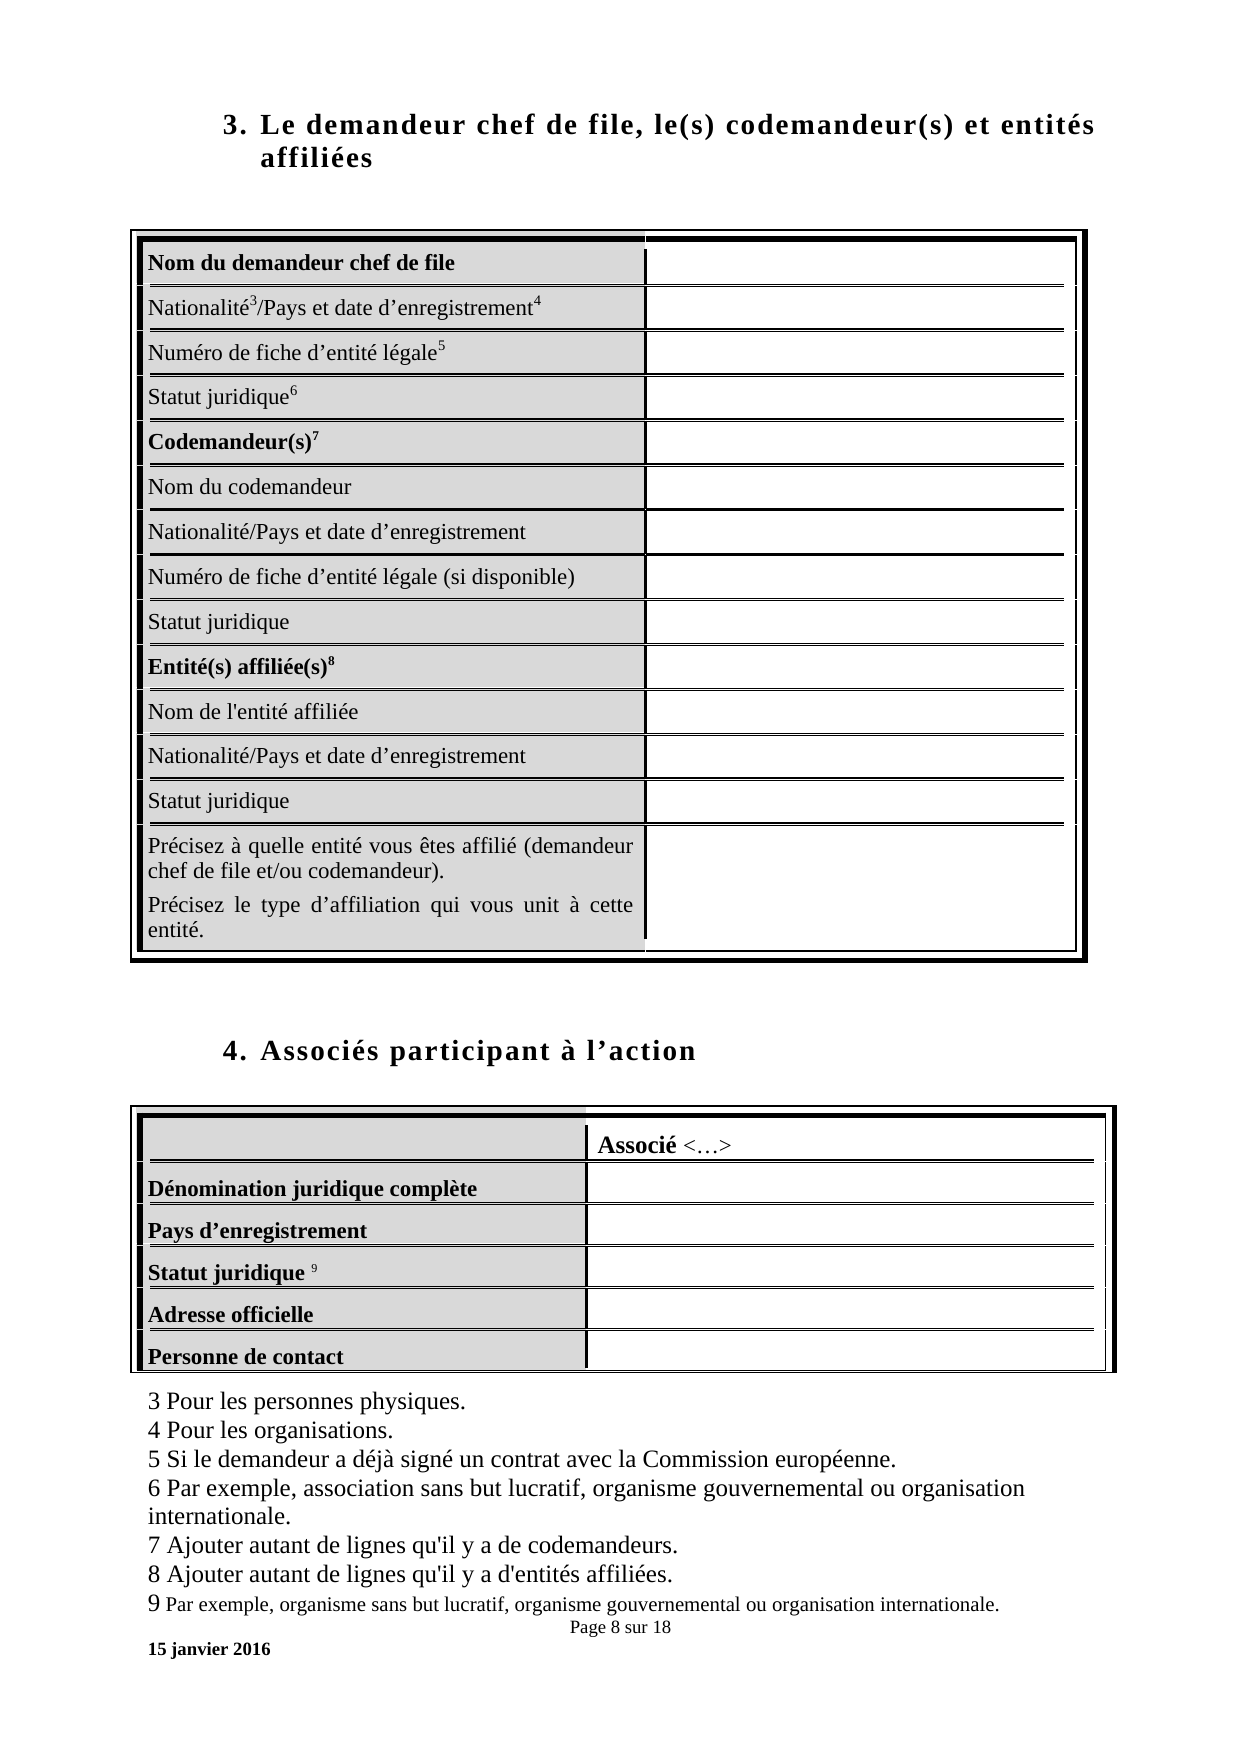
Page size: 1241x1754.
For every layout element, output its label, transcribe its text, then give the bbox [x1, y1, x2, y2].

table_cell Nom du codemandeur [143, 463, 644, 508]
table_cell [588, 1159, 1105, 1201]
table_header [645, 231, 1081, 283]
table_cell Nationalité/Pays et date d’enregistrement [143, 733, 644, 777]
table_cell [647, 777, 1076, 822]
table_cell [1077, 777, 1081, 822]
table_cell [1077, 463, 1081, 508]
subtitle Associés participant à l’action [223, 1033, 1122, 1067]
table_cell [1077, 418, 1081, 463]
table_cell Dénomination juridique complète [143, 1159, 585, 1201]
table_cell [586, 1328, 1111, 1370]
table_cell [647, 553, 1081, 598]
table_cell Nationalité/Pays et date d’enregistrement [143, 284, 644, 328]
table_cell Numéro de fiche d’entité légale [143, 328, 644, 373]
table_cell [1077, 733, 1081, 777]
table_cell [588, 1244, 1105, 1286]
table_cell [647, 373, 1076, 418]
table_cell [1077, 328, 1081, 373]
table_cell [1077, 688, 1081, 732]
table_cell [645, 822, 1076, 950]
table_cell Nom de l'entité affiliée [143, 688, 644, 732]
table_cell [647, 508, 1081, 553]
table_cell Statut juridique [143, 373, 644, 418]
table_cell [586, 1286, 1111, 1328]
table_cell [1077, 284, 1081, 328]
table_cell Statut juridique [143, 777, 644, 822]
table_cell [1106, 1244, 1111, 1286]
table_cell [647, 733, 1076, 777]
table_cell Adresse officielle [136, 1286, 586, 1328]
table_header [136, 1107, 586, 1159]
table_cell Pays d’enregistrement [143, 1201, 585, 1243]
table_cell Personne de contact [136, 1328, 586, 1370]
table_cell Statut juridique [136, 598, 645, 643]
table_cell [1077, 822, 1081, 950]
table_cell Précisez à quelle entité vous êtes affilié (demandeur chef de file et/ou codemandeur). Précisez le type d’affiliation qui vous unit à cette entité. [143, 822, 645, 950]
table_cell [1077, 373, 1081, 418]
table_header Associé <…> [586, 1107, 1111, 1159]
table_cell [647, 418, 1076, 463]
table_cell [645, 643, 1081, 687]
table_cell [647, 688, 1076, 732]
table_cell [1106, 1201, 1111, 1243]
table_cell [645, 598, 1081, 643]
table_cell Statut juridique [143, 1244, 585, 1286]
table_cell Numéro de fiche d’entité légale (si disponible) [136, 553, 644, 598]
subtitle Le demandeur chef de file, le(s) codemandeur(s) et entités affiliées [223, 107, 1122, 174]
table_cell [1106, 1159, 1111, 1201]
table_cell [647, 463, 1076, 508]
table_cell Codemandeur(s) [143, 418, 644, 463]
table_cell Entité(s) affiliée(s) [136, 643, 645, 687]
table_cell [647, 328, 1076, 373]
table_header Nom du demandeur chef de file [136, 231, 645, 283]
table_cell Nationalité/Pays et date d’enregistrement [136, 508, 644, 553]
table_cell [647, 284, 1076, 328]
table_cell [588, 1201, 1105, 1243]
